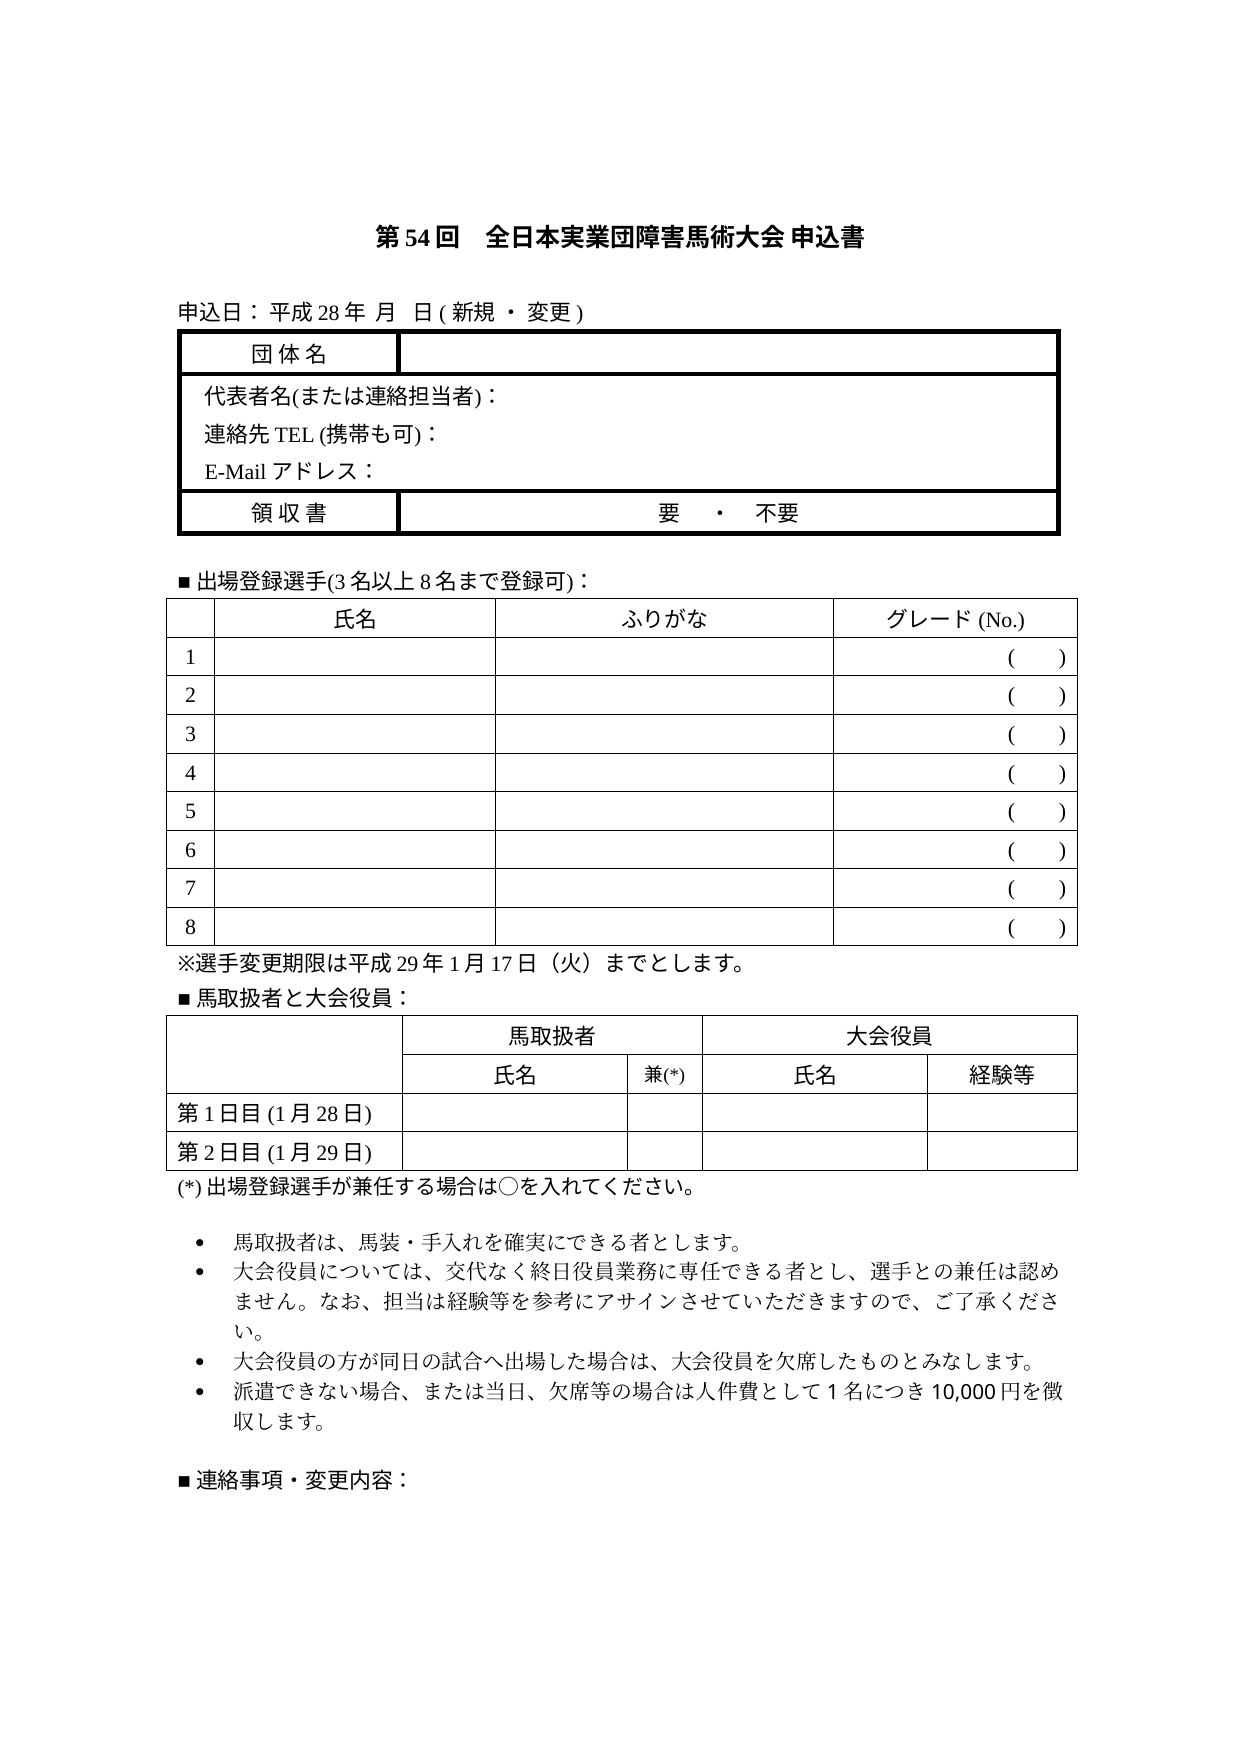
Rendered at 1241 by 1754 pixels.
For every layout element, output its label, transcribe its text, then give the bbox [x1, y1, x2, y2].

table_cell ( ) [834, 831, 1077, 868]
table_cell 氏名 [403, 1055, 627, 1092]
text ■ 連絡事項・変更内容： [177, 1461, 1063, 1498]
table_cell ( ) [834, 792, 1077, 829]
text ※選手変更期限は平成29年1月17日（火）までとします。 [177, 946, 1063, 978]
table_cell [215, 908, 495, 945]
list 大会役員の方が同日の試合へ出場した場合は、大会役員を欠席したものとみなします。 [196, 1346, 1063, 1375]
table_cell 1 [167, 638, 214, 675]
list 大会役員については、交代なく終日役員業務に専任できる者とし、選手との兼任は認めません。なお、担当は経験等を参考にアサインさせていただきますので、ご了承ください。 [196, 1256, 1063, 1346]
list 馬取扱者は、馬装・手入れを確実にできる者とします。 [196, 1226, 1063, 1256]
table_cell [403, 1094, 627, 1131]
table_cell 第1日目 (1月28日) [167, 1094, 402, 1131]
table_cell ( ) [834, 638, 1077, 675]
text ■ 馬取扱者と大会役員： [177, 978, 1063, 1015]
table_header ふりがな [496, 599, 833, 637]
text 第54回 全日本実業団障害馬術大会 申込書 [177, 217, 1063, 254]
table_cell [215, 638, 495, 675]
table_header [401, 334, 1056, 371]
table_cell ( ) [834, 754, 1077, 791]
table_cell 3 [167, 715, 214, 752]
table_cell 2 [167, 676, 214, 714]
table_cell [496, 792, 833, 829]
table_cell [496, 831, 833, 868]
table_cell [628, 1094, 702, 1131]
table_header 大会役員 [703, 1016, 1077, 1054]
table_cell [703, 1132, 927, 1169]
table_cell [215, 869, 495, 907]
table_cell 8 [167, 908, 214, 945]
table_header [167, 599, 214, 637]
table_cell [496, 754, 833, 791]
table_cell 第2日目 (1月29日) [167, 1132, 402, 1169]
table_cell 代表者名(または連絡担当者)： 連絡先TEL (携帯も可)： E-Mailアドレス： [182, 376, 1056, 489]
list 派遣できない場合、または当日、欠席等の場合は人件費として1名につき10,000円を徴収します。 [196, 1375, 1063, 1435]
table_cell [403, 1132, 627, 1169]
table_cell [928, 1094, 1077, 1131]
table_cell ( ) [834, 908, 1077, 945]
table_cell [628, 1132, 702, 1169]
table_cell [496, 676, 833, 714]
table_cell [215, 715, 495, 752]
table_header グレード (No.) [834, 599, 1077, 637]
table_cell [928, 1132, 1077, 1169]
table_cell ( ) [834, 676, 1077, 714]
table_header 馬取扱者 [403, 1016, 702, 1054]
table_cell [496, 869, 833, 907]
table_header 団 体 名 [182, 334, 396, 371]
table_cell [496, 715, 833, 752]
table_cell 兼(*) [628, 1055, 702, 1092]
table_header 氏名 [215, 599, 495, 637]
table_cell [215, 831, 495, 868]
table_cell [215, 754, 495, 791]
table_cell [703, 1094, 927, 1131]
table_cell ( ) [834, 869, 1077, 907]
table_header [167, 1016, 402, 1092]
text ■ 出場登録選手(3名以上8名まで登録可)： [177, 561, 1063, 598]
table_cell 6 [167, 831, 214, 868]
table_cell ( ) [834, 715, 1077, 752]
table_cell 経験等 [928, 1055, 1077, 1092]
table_cell [215, 676, 495, 714]
table_cell [496, 638, 833, 675]
table_cell 4 [167, 754, 214, 791]
table_cell 領 収 書 [182, 493, 396, 531]
table_cell [215, 792, 495, 829]
text (*) 出場登録選手が兼任する場合は○を入れてください。 [177, 1171, 1063, 1201]
table_cell [496, 908, 833, 945]
table_cell 7 [167, 869, 214, 907]
table_cell 要 ・ 不要 [401, 493, 1056, 531]
text 申込日： 平成28年 月 日 ( 新規 ・ 変更 ) [177, 292, 1063, 329]
table_cell 氏名 [703, 1055, 927, 1092]
table_cell 5 [167, 792, 214, 829]
